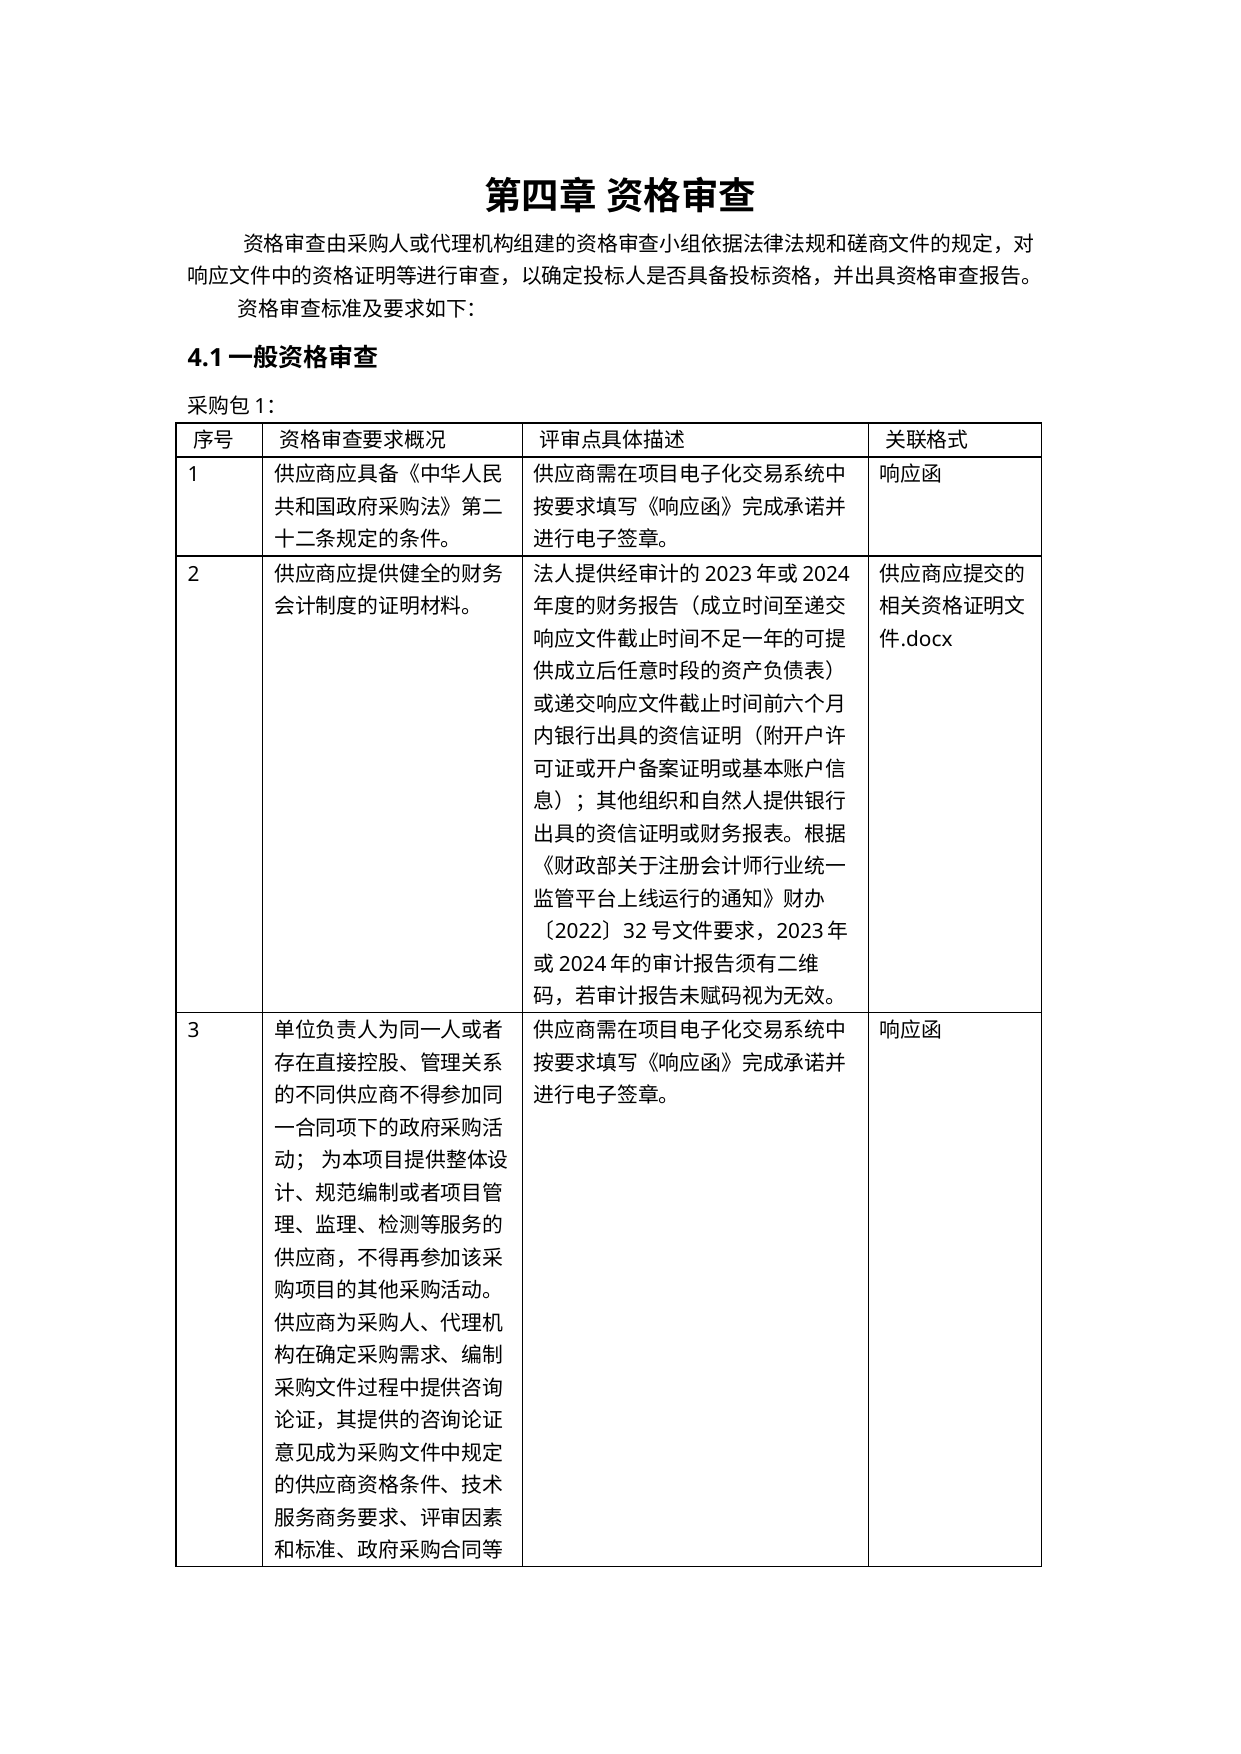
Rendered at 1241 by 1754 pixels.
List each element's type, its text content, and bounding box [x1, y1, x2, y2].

table_cell 2 [177, 557, 262, 1012]
text 4.1一般资格审查 [187, 324, 1053, 389]
table_cell 1 [177, 458, 262, 555]
table_cell 响应函 [869, 458, 1041, 555]
text 资格审查标准及要求如下： [187, 292, 1053, 324]
text 第四章 资格审查 [187, 162, 1053, 227]
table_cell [263, 1013, 522, 1566]
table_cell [523, 1013, 868, 1566]
table_cell 响应函 [869, 1013, 1041, 1566]
table_header 关联格式 [869, 424, 1041, 456]
table_cell 3 [177, 1013, 262, 1566]
table_cell 供应商应提供健全的财务会计制度的证明材料。 [263, 557, 522, 1012]
table_cell 供应商应提交的相关资格证明文件.docx [869, 557, 1041, 1012]
table_cell 法人提供经审计的2023年或2024年度的财务报告（成立时间至递交响应文件截止时间不足一年的可提供成立后任意时段的资产负债表）或递交响应文件截止时间前六个月内银行出具的资信证明（附开户许可证或开户备案证明或基本账户信息）；其他组织和自然人提供银行出具的资信证明或财务报表。根据《财政部关于注册会计师行业统一监管平台上线运行的通知》财办〔2022〕32号文件要求，2023年或2024年的审计报告须有二维码，若审计报告未赋码视为无效。 [523, 557, 868, 1012]
table_header 资格审查要求概况 [263, 424, 522, 456]
text 采购包1： [187, 389, 1053, 422]
table_cell 供应商需在项目电子化交易系统中按要求填写《响应函》完成承诺并进行电子签章。 [523, 458, 868, 555]
table_header 序号 [177, 424, 262, 456]
table_header 评审点具体描述 [523, 424, 868, 456]
table_cell 供应商应具备《中华人民共和国政府采购法》第二十二条规定的条件。 [263, 458, 522, 555]
text 资格审查由采购人或代理机构组建的资格审查小组依据法律法规和磋商文件的规定，对响应文件中的资格证明等进行审查，以确定投标人是否具备投标资格，并出具资格审查报告。 [187, 227, 1053, 292]
